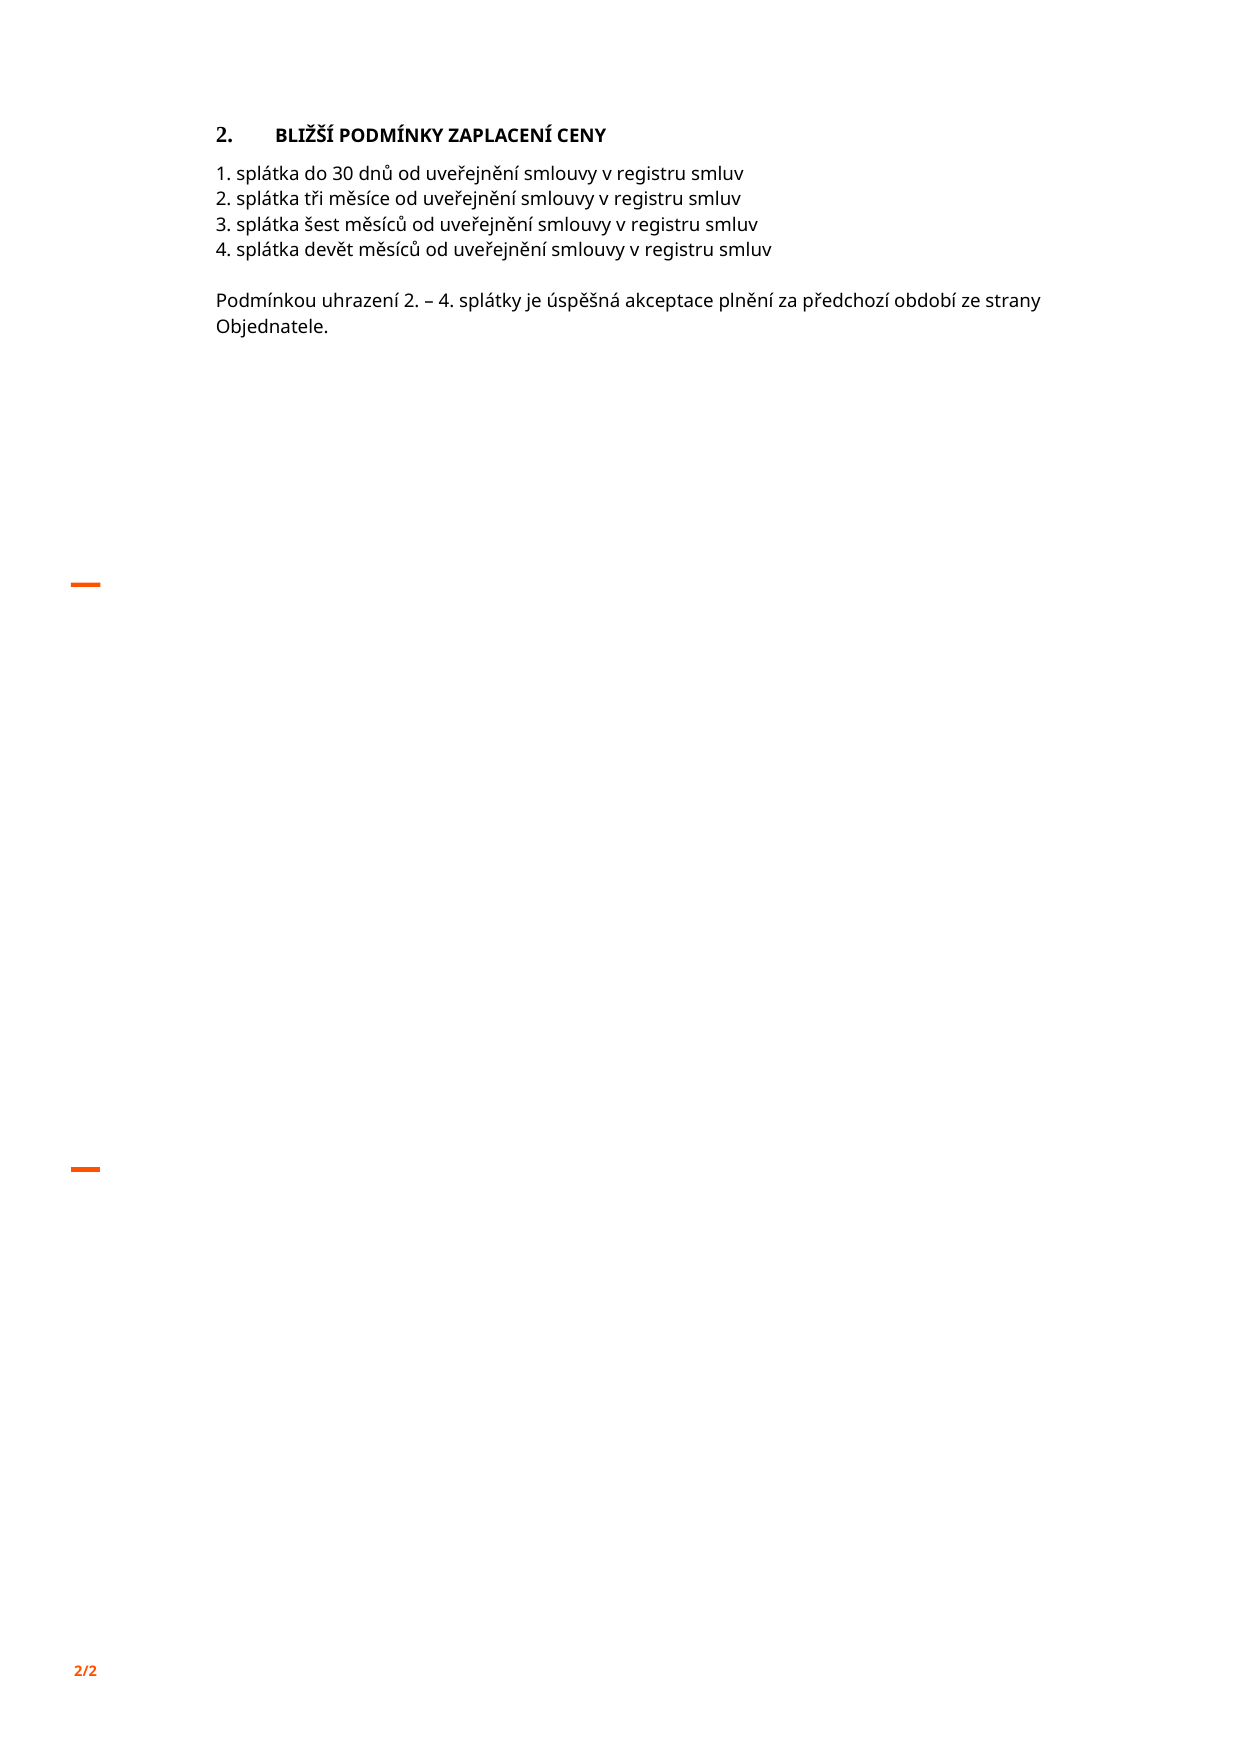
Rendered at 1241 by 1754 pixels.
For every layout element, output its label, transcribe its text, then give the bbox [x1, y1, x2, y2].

list BLIŽŠÍ PODMÍNKY ZAPLACENÍ CENY [216, 121, 1122, 147]
text 4. splátka devět měsíců od uveřejnění smlouvy v registru smluv [216, 236, 1122, 262]
text 2. splátka tři měsíce od uveřejnění smlouvy v registru smluv [216, 185, 1122, 211]
text 3. splátka šest měsíců od uveřejnění smlouvy v registru smluv [216, 211, 1122, 236]
text Objednatele. [216, 313, 1122, 338]
text Podmínkou uhrazení 2. – 4. splátky je úspěšná akceptace plnění za předchozí období ze strany [216, 287, 1122, 313]
text 1. splátka do 30 dnů od uveřejnění smlouvy v registru smluv [216, 160, 1122, 185]
